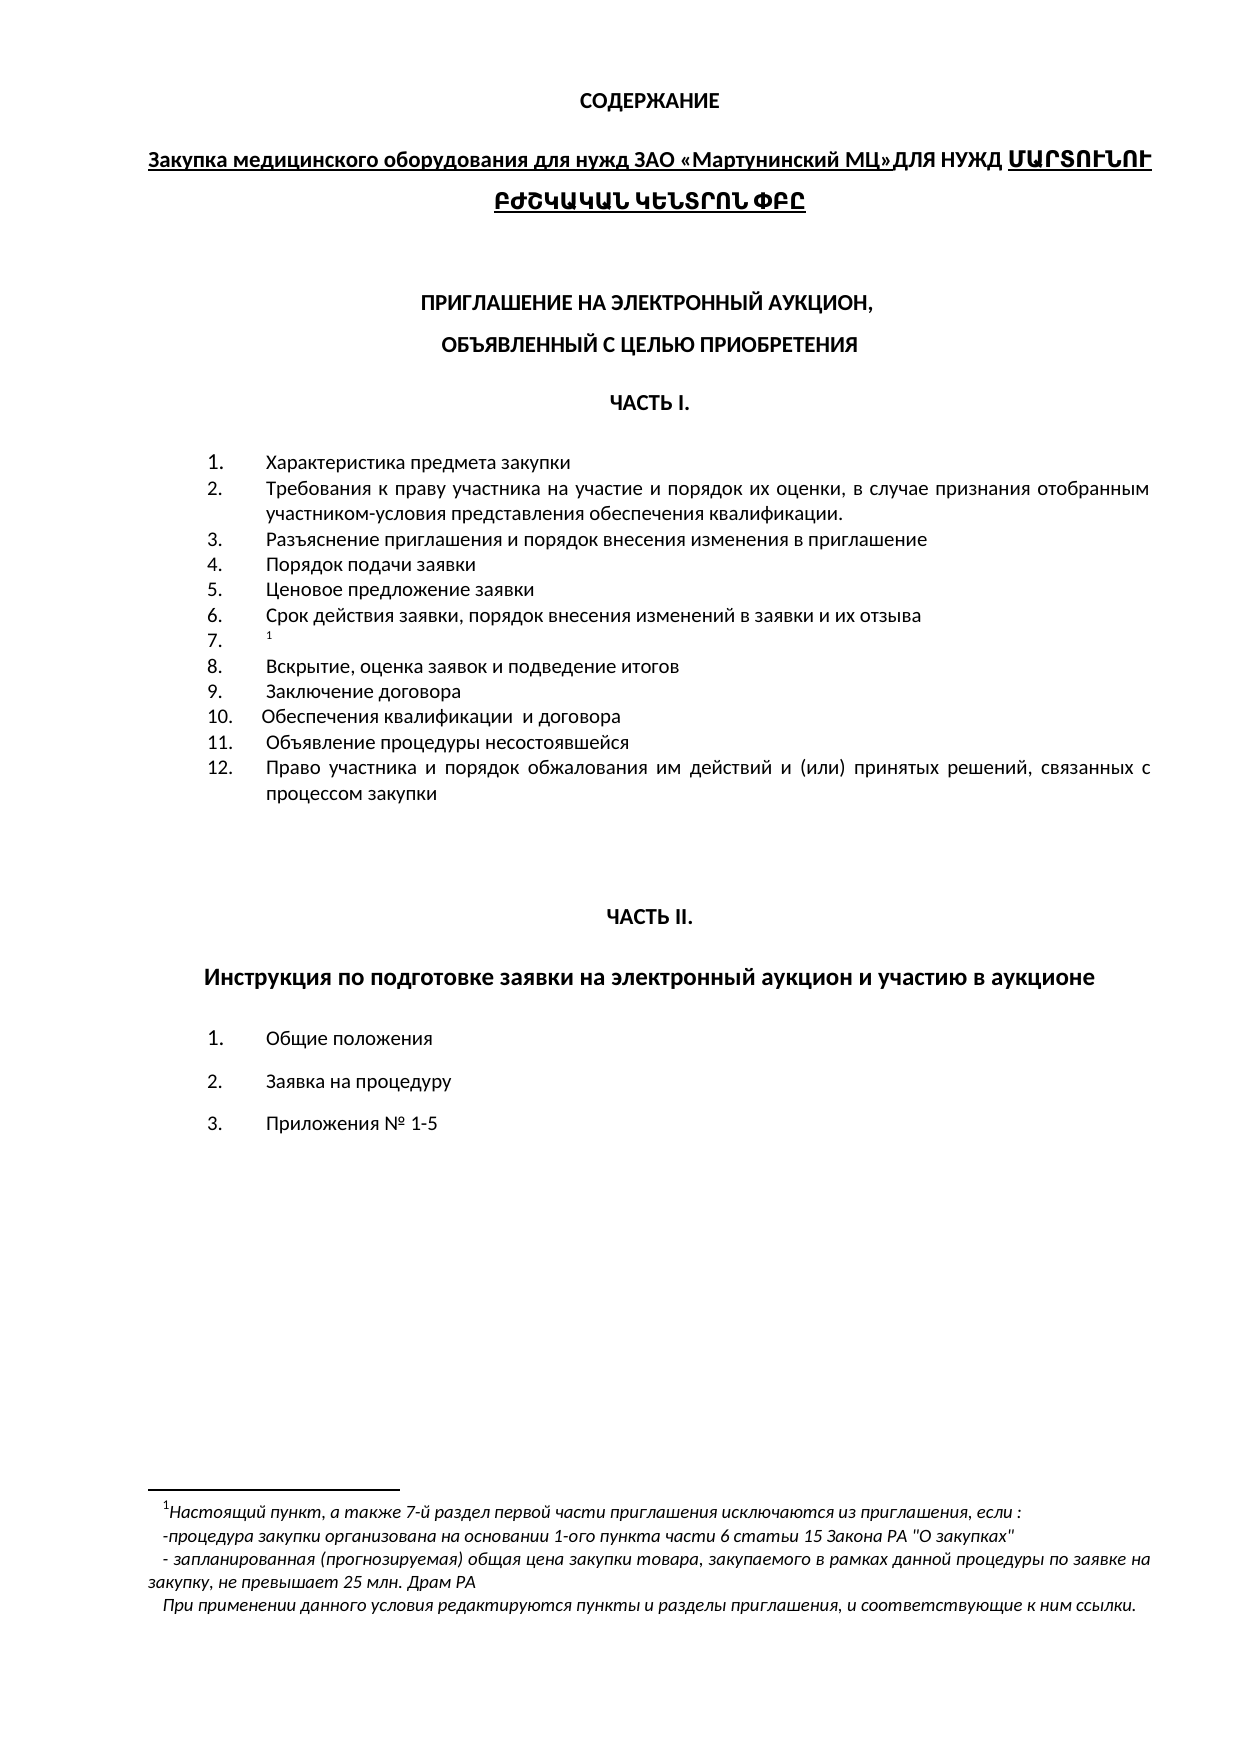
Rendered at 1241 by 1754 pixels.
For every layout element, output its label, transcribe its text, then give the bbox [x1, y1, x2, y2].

text 12. Право участника и порядок обжалования им действий и (или) принятых решений, связанных с процессом закупки [207, 754, 1152, 805]
text 10. Обеспечения квалификации и договора [207, 704, 1152, 729]
text 2. Требования к праву участника на участие и порядок их оценки, в случае признания отобранным участником-условия представления обеспечения квалификации. [207, 475, 1152, 526]
text Инструкция по подготовке заявки на электронный аукцион и участию в аукционе [148, 961, 1152, 991]
text ПРИГЛАШЕНИЕ НА ЭЛЕКТРОННЫЙ АУКЦИОН, ОБЪЯВЛЕННЫЙ С ЦЕЛЬЮ ПРИОБРЕТЕНИЯ [148, 288, 1152, 358]
text СОДЕРЖАНИЕ [148, 86, 1152, 114]
text 7. [207, 627, 1152, 653]
text ЧАСТЬ II. [148, 902, 1152, 930]
text 2. Заявка на процедуру [207, 1068, 1152, 1093]
text 3. Приложения № 1-5 [207, 1110, 1152, 1135]
text 11. Объявление процедуры несостоявшейся [207, 729, 1152, 754]
text 9. Заключение договора [207, 678, 1152, 704]
text 6. Срок действия заявки, порядок внесения изменений в заявки и их отзыва [207, 602, 1152, 627]
text 3. Разъяснение приглашения и порядок внесения изменения в приглашение [207, 526, 1152, 551]
text 8. Вскрытие, оценка заявок и подведение итогов [207, 653, 1152, 678]
text 5. Ценовое предложение заявки [207, 577, 1152, 602]
text 4. Порядок подачи заявки [207, 551, 1152, 577]
text 1. Характеристика предмета закупки [207, 447, 1152, 475]
text Закупка медицинского оборудования для нужд ЗАО «Мартунинский МЦ»ДЛЯ НУЖД ՄԱՐՏՈՒՆՈՒ ԲԺՇԿԱԿԱՆ ԿԵՆՏՐՈՆ ՓԲԸ [148, 145, 1152, 215]
text ЧАСТЬ I. [148, 388, 1152, 416]
text 1. Общие положения [207, 1023, 1152, 1051]
